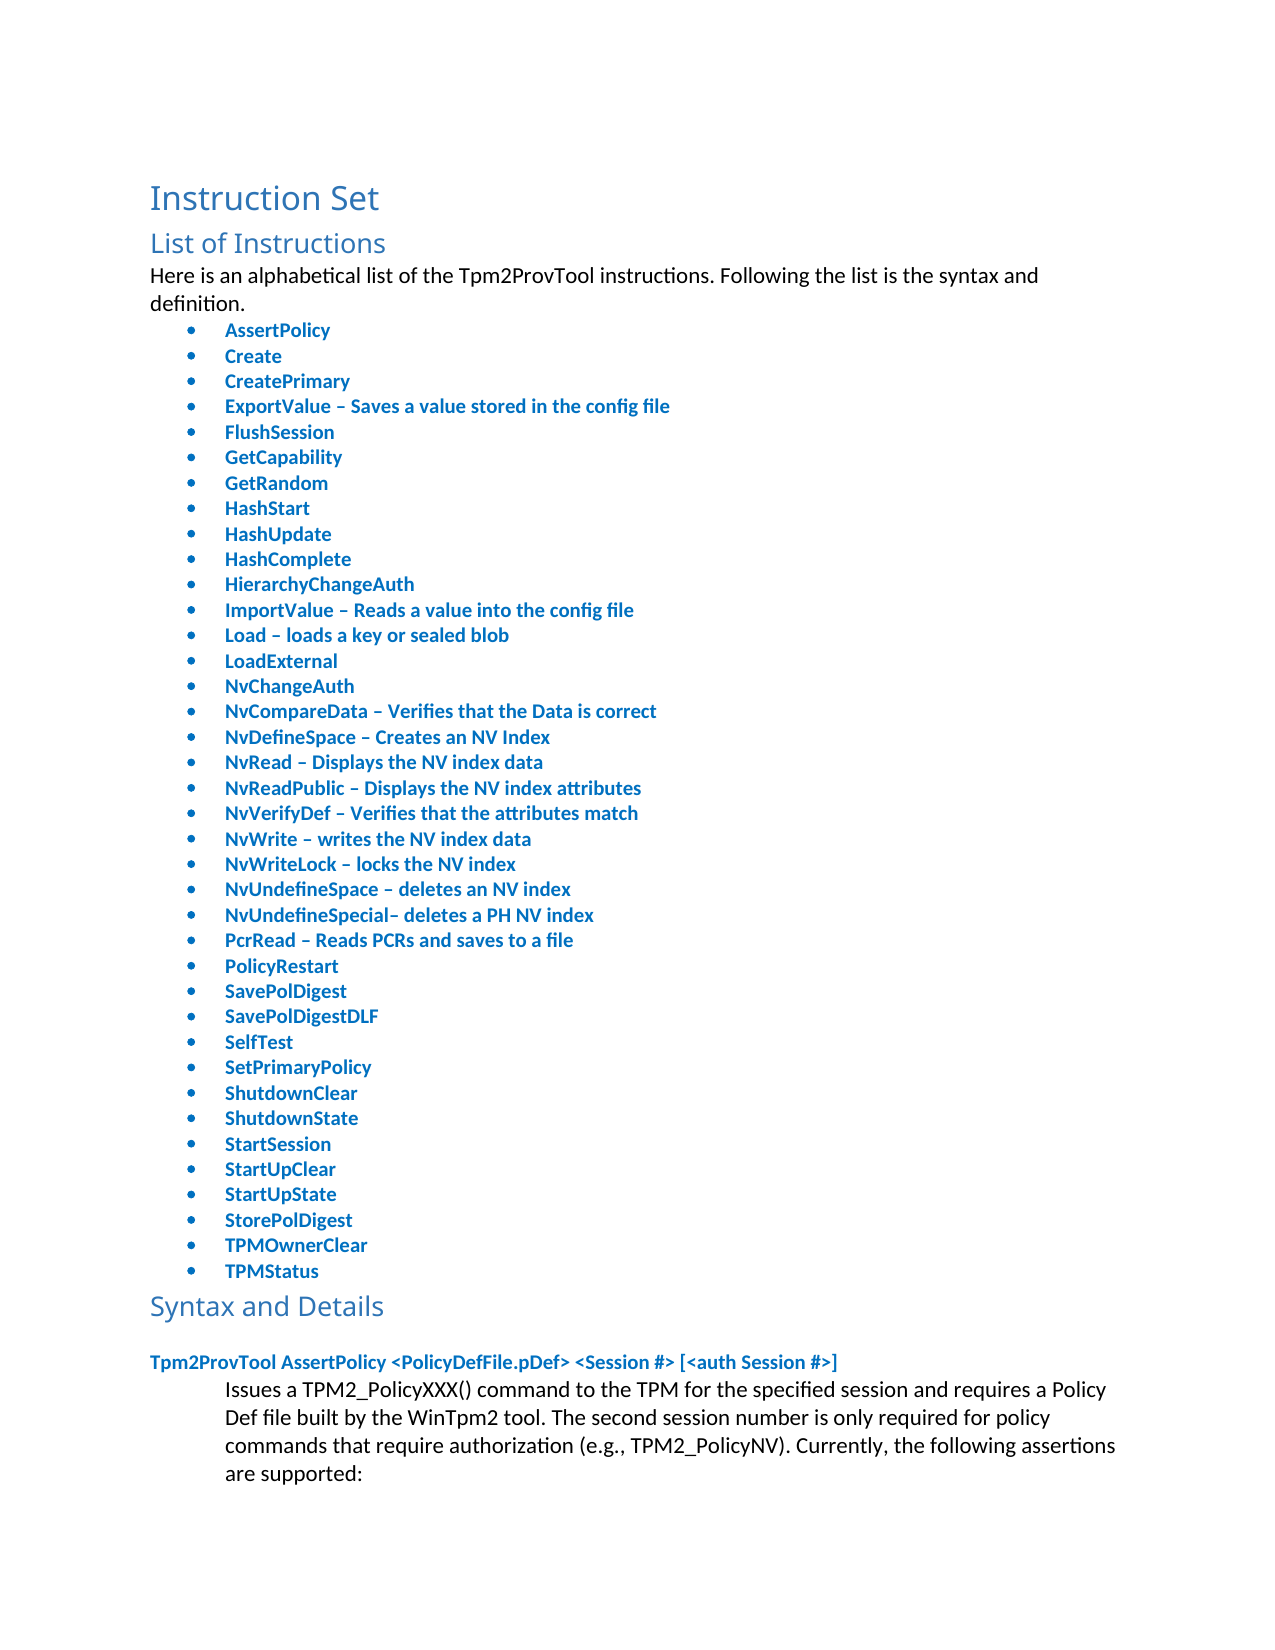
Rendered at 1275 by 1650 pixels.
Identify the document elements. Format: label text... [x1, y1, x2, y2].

list LoadExternal [187, 648, 1125, 673]
list FlushSession [187, 419, 1125, 444]
subtitle Instruction Set [150, 175, 1125, 220]
list Create [187, 343, 1125, 368]
list PolicyRestart [187, 953, 1125, 978]
subtitle Syntax and Details [150, 1287, 1125, 1324]
list StorePolDigest [187, 1207, 1125, 1232]
list NvUndefineSpecial– deletes a PH NV index [187, 902, 1125, 927]
list StartUpClear [187, 1156, 1125, 1182]
list HierarchyChangeAuth [187, 572, 1125, 597]
list ExportValue – Saves a value stored in the config file [187, 394, 1125, 419]
list TPMStatus [187, 1258, 1125, 1283]
list NvUndefineSpace – deletes an NV index [187, 877, 1125, 902]
list NvReadPublic – Displays the NV index attributes [187, 775, 1125, 800]
subtitle List of Instructions [150, 224, 1125, 261]
list Load – loads a key or sealed blob [187, 622, 1125, 648]
list CreatePrimary [187, 368, 1125, 394]
list NvWriteLock – locks the NV index [187, 851, 1125, 877]
list ShutdownClear [187, 1080, 1125, 1105]
list NvDefineSpace – Creates an NV Index [187, 724, 1125, 749]
list SetPrimaryPolicy [187, 1054, 1125, 1080]
list ShutdownState [187, 1105, 1125, 1131]
list ImportValue – Reads a value into the config file [187, 597, 1125, 622]
list StartSession [187, 1131, 1125, 1156]
list SavePolDigestDLF [187, 1004, 1125, 1029]
text Here is an alphabetical list of the Tpm2ProvTool instructions. Following the list is the syntax and definition. [150, 261, 1125, 317]
list NvVerifyDef – Verifies that the attributes match [187, 800, 1125, 826]
list SelfTest [187, 1029, 1125, 1054]
list NvCompareData – Verifies that the Data is correct [187, 699, 1125, 724]
list AssertPolicy [187, 317, 1125, 343]
list NvRead – Displays the NV index data [187, 749, 1125, 775]
list StartUpState [187, 1182, 1125, 1207]
list SavePolDigest [187, 978, 1125, 1004]
list NvChangeAuth [187, 673, 1125, 699]
list PcrRead – Reads PCRs and saves to a file [187, 927, 1125, 953]
list NvWrite – writes the NV index data [187, 826, 1125, 851]
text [150, 1349, 1125, 1487]
list HashStart [187, 495, 1125, 521]
list GetCapability [187, 444, 1125, 470]
list TPMOwnerClear [187, 1232, 1125, 1258]
list HashUpdate [187, 521, 1125, 546]
list HashComplete [187, 546, 1125, 572]
list GetRandom [187, 470, 1125, 495]
